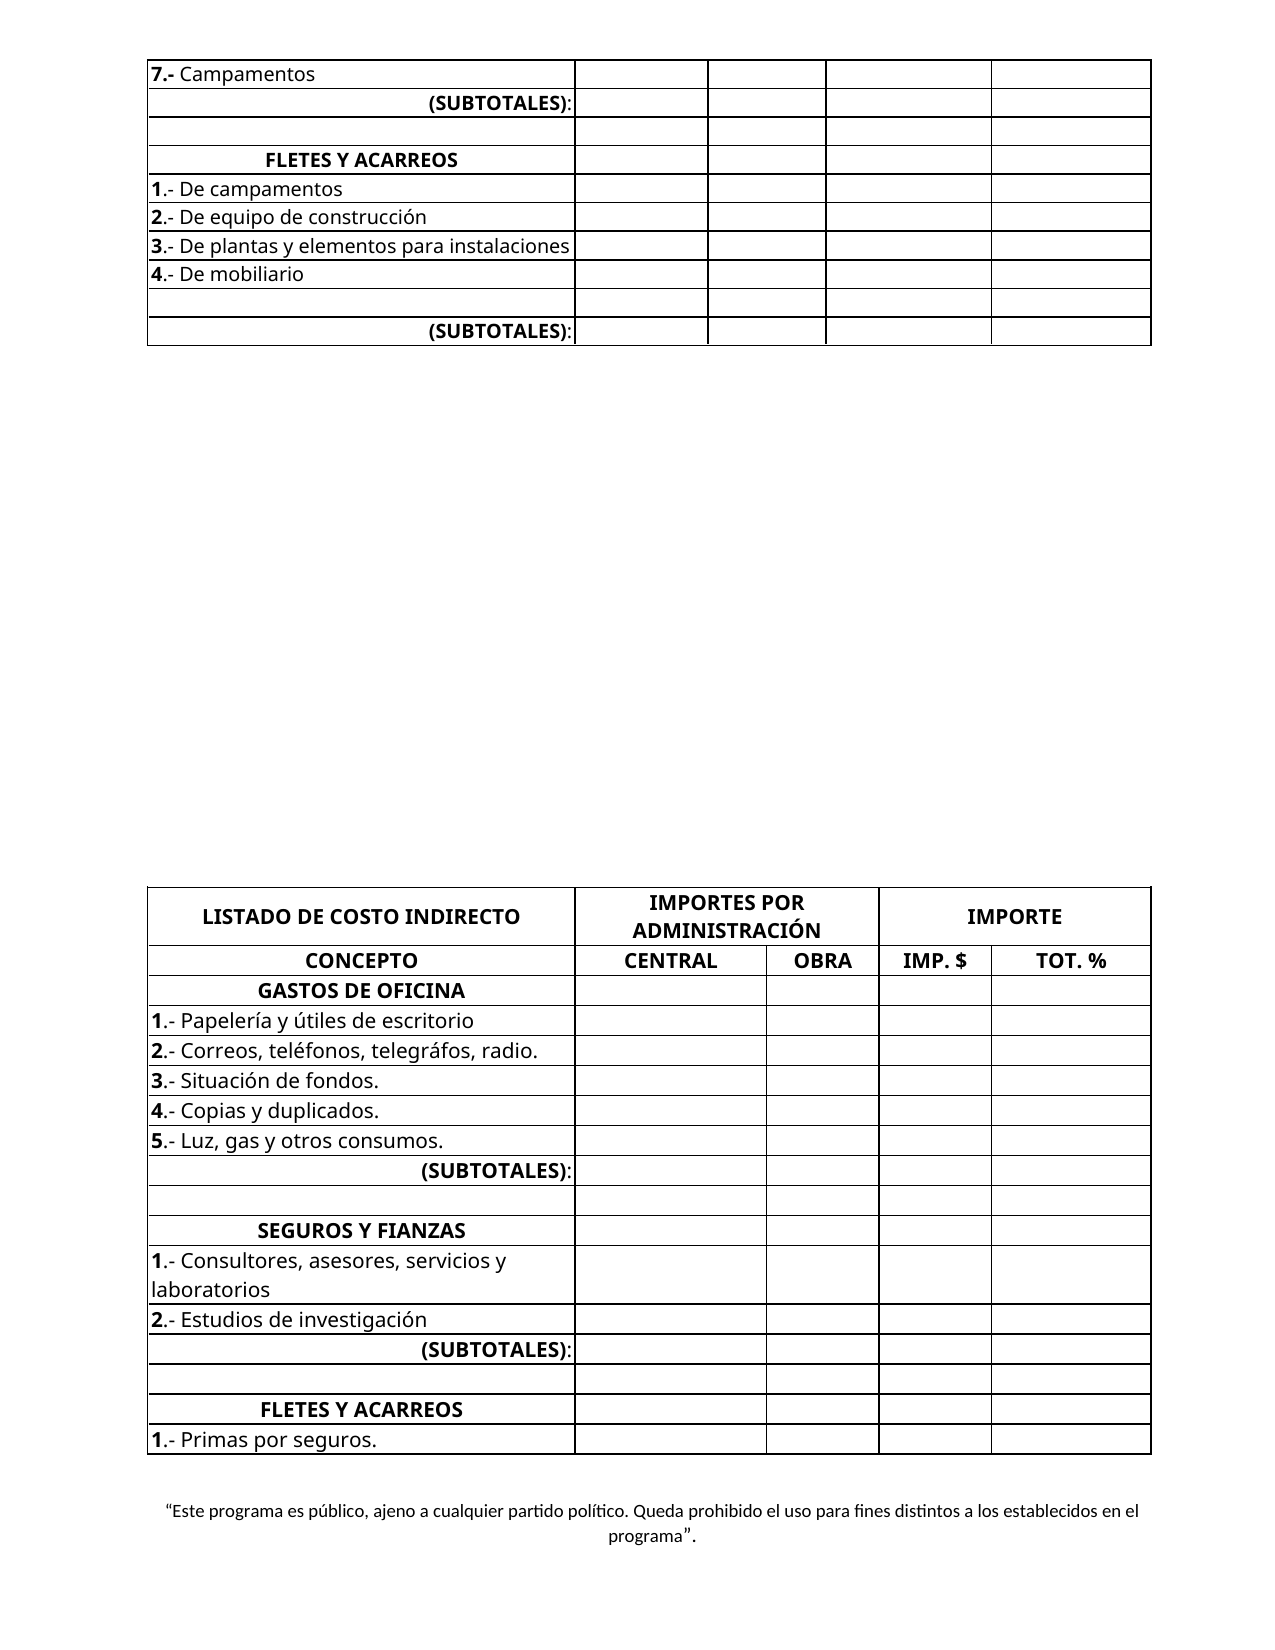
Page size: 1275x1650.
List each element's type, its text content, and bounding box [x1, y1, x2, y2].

table_cell 2.- De equipo de construcción [148, 203, 574, 230]
table_cell 5.- Luz, gas y otros consumos. [148, 1126, 574, 1155]
table_cell [827, 118, 991, 145]
table_cell [767, 976, 878, 1005]
table_header LISTADO DE COSTO INDIRECTO [148, 888, 574, 945]
table_cell [767, 1305, 878, 1333]
table_cell [576, 1186, 766, 1215]
table_cell [992, 1006, 1150, 1035]
table_cell [880, 1425, 991, 1453]
table_cell CONCEPTO [148, 946, 574, 975]
table_cell [992, 318, 1150, 344]
table_cell [992, 1036, 1150, 1065]
table_cell IMP. $ [880, 946, 991, 975]
table_cell [576, 1156, 766, 1185]
table_cell [576, 175, 707, 202]
table_cell [576, 261, 707, 287]
table_cell [709, 261, 825, 287]
table_cell 2.- Correos, teléfonos, telegráfos, radio. [148, 1036, 574, 1065]
table_cell [709, 289, 825, 316]
table_cell [767, 1335, 878, 1363]
table_cell 3.- Situación de fondos. [148, 1066, 574, 1095]
table_cell TOT. % [992, 946, 1150, 975]
table_cell [709, 89, 825, 116]
table_cell [576, 1126, 766, 1155]
table_cell [992, 1186, 1150, 1215]
table_cell [880, 1305, 991, 1333]
table_cell [767, 1126, 878, 1155]
table_cell [880, 1246, 991, 1303]
table_cell [992, 1305, 1150, 1333]
table_cell [767, 1425, 878, 1453]
table_cell FLETES Y ACARREOS [148, 146, 574, 173]
table_cell [992, 261, 1150, 287]
table_cell [827, 146, 991, 173]
table_header IMPORTE [880, 888, 1150, 945]
table_cell GASTOS DE OFICINA [148, 976, 574, 1005]
table_cell [767, 1066, 878, 1095]
table_cell [992, 146, 1150, 173]
table_cell [992, 118, 1150, 145]
table_cell [576, 1036, 766, 1065]
table_cell [576, 289, 707, 316]
table_cell [576, 1365, 766, 1393]
table_cell [827, 289, 991, 316]
table_cell [992, 1126, 1150, 1155]
table_cell [880, 1365, 991, 1393]
table_cell [827, 261, 991, 287]
table_cell [576, 203, 707, 230]
table_cell [767, 1365, 878, 1393]
table_cell [148, 289, 574, 316]
table_cell 4.- De mobiliario [148, 260, 574, 287]
table_cell [880, 1006, 991, 1035]
table_header IMPORTES POR ADMINISTRACIÓN [576, 888, 878, 945]
table_cell [709, 118, 825, 145]
table_cell [880, 1126, 991, 1155]
table_cell [576, 1246, 766, 1303]
table_cell [576, 146, 707, 173]
table_cell [827, 89, 991, 116]
table_cell [767, 1156, 878, 1185]
table_cell 1.- Papelería y útiles de escritorio [148, 1006, 574, 1035]
table_cell (SUBTOTALES): [148, 1156, 574, 1185]
table_cell 3.- De plantas y elementos para instalaciones [148, 231, 574, 259]
table_cell [576, 1096, 766, 1125]
table_cell CENTRAL [576, 946, 766, 975]
table_cell (SUBTOTALES): [148, 317, 574, 344]
table_cell OBRA [767, 946, 878, 975]
table_cell [709, 203, 825, 230]
table_cell [767, 1036, 878, 1065]
table_cell [767, 1006, 878, 1035]
table_cell [767, 1246, 878, 1303]
table_cell [992, 203, 1150, 230]
table_cell [992, 61, 1150, 88]
table_cell [576, 89, 707, 116]
table_cell [576, 118, 707, 145]
table_cell [576, 1305, 766, 1333]
table_cell (SUBTOTALES): [148, 89, 574, 116]
table_cell [709, 61, 825, 88]
table_cell [576, 1216, 766, 1245]
table_cell [880, 1156, 991, 1185]
table_cell [880, 1186, 991, 1215]
table_cell [827, 232, 991, 259]
table_cell [992, 1216, 1150, 1245]
table_cell [576, 318, 707, 344]
table_cell [576, 61, 707, 88]
table_cell [880, 976, 991, 1005]
table_cell [880, 1096, 991, 1125]
table_cell [827, 175, 991, 202]
table_cell [767, 1186, 878, 1215]
table_cell [576, 1335, 766, 1363]
table_cell [767, 1096, 878, 1125]
table_cell [992, 89, 1150, 116]
table_cell [709, 175, 825, 202]
table_cell [880, 1066, 991, 1095]
table_cell [992, 1246, 1150, 1303]
table_cell [709, 146, 825, 173]
table_cell 1.- Consultores, asesores, servicios y laboratorios [148, 1246, 574, 1303]
table_cell [880, 1395, 991, 1423]
table_cell [880, 1216, 991, 1245]
table_cell SEGUROS Y FIANZAS [148, 1216, 574, 1245]
table_cell [827, 61, 991, 88]
table_cell [767, 1216, 878, 1245]
table_cell [827, 203, 991, 230]
table_cell [992, 1365, 1150, 1393]
table_cell [880, 1036, 991, 1065]
table_cell 1.- De campamentos [148, 174, 574, 202]
table_cell 1.- Primas por seguros. [148, 1424, 574, 1453]
table_cell 2.- Estudios de investigación [148, 1304, 574, 1333]
table_cell [992, 232, 1150, 259]
table_cell [148, 1364, 574, 1393]
table_cell [992, 1395, 1150, 1423]
table_cell [992, 1425, 1150, 1453]
table_cell [576, 232, 707, 259]
table_cell [576, 1425, 766, 1453]
table_cell [709, 232, 825, 259]
table_cell [576, 1395, 766, 1423]
table_cell [709, 318, 825, 344]
table_cell 7.- Campamentos [148, 61, 574, 88]
table_cell [827, 318, 991, 344]
table_cell [576, 976, 766, 1005]
table_cell [880, 1335, 991, 1363]
table_cell [992, 1156, 1150, 1185]
table_cell [992, 175, 1150, 202]
table_cell FLETES Y ACARREOS [148, 1394, 574, 1423]
table_cell [767, 1395, 878, 1423]
table_cell [576, 1006, 766, 1035]
table_cell [992, 289, 1150, 316]
table_cell [992, 1335, 1150, 1363]
table_cell [576, 1066, 766, 1095]
table_cell (SUBTOTALES): [148, 1334, 574, 1363]
table_cell 4.- Copias y duplicados. [148, 1096, 574, 1125]
table_cell [992, 1066, 1150, 1095]
table_cell [992, 976, 1150, 1005]
table_cell [148, 1186, 574, 1215]
table_cell [992, 1096, 1150, 1125]
table_cell [148, 117, 574, 145]
